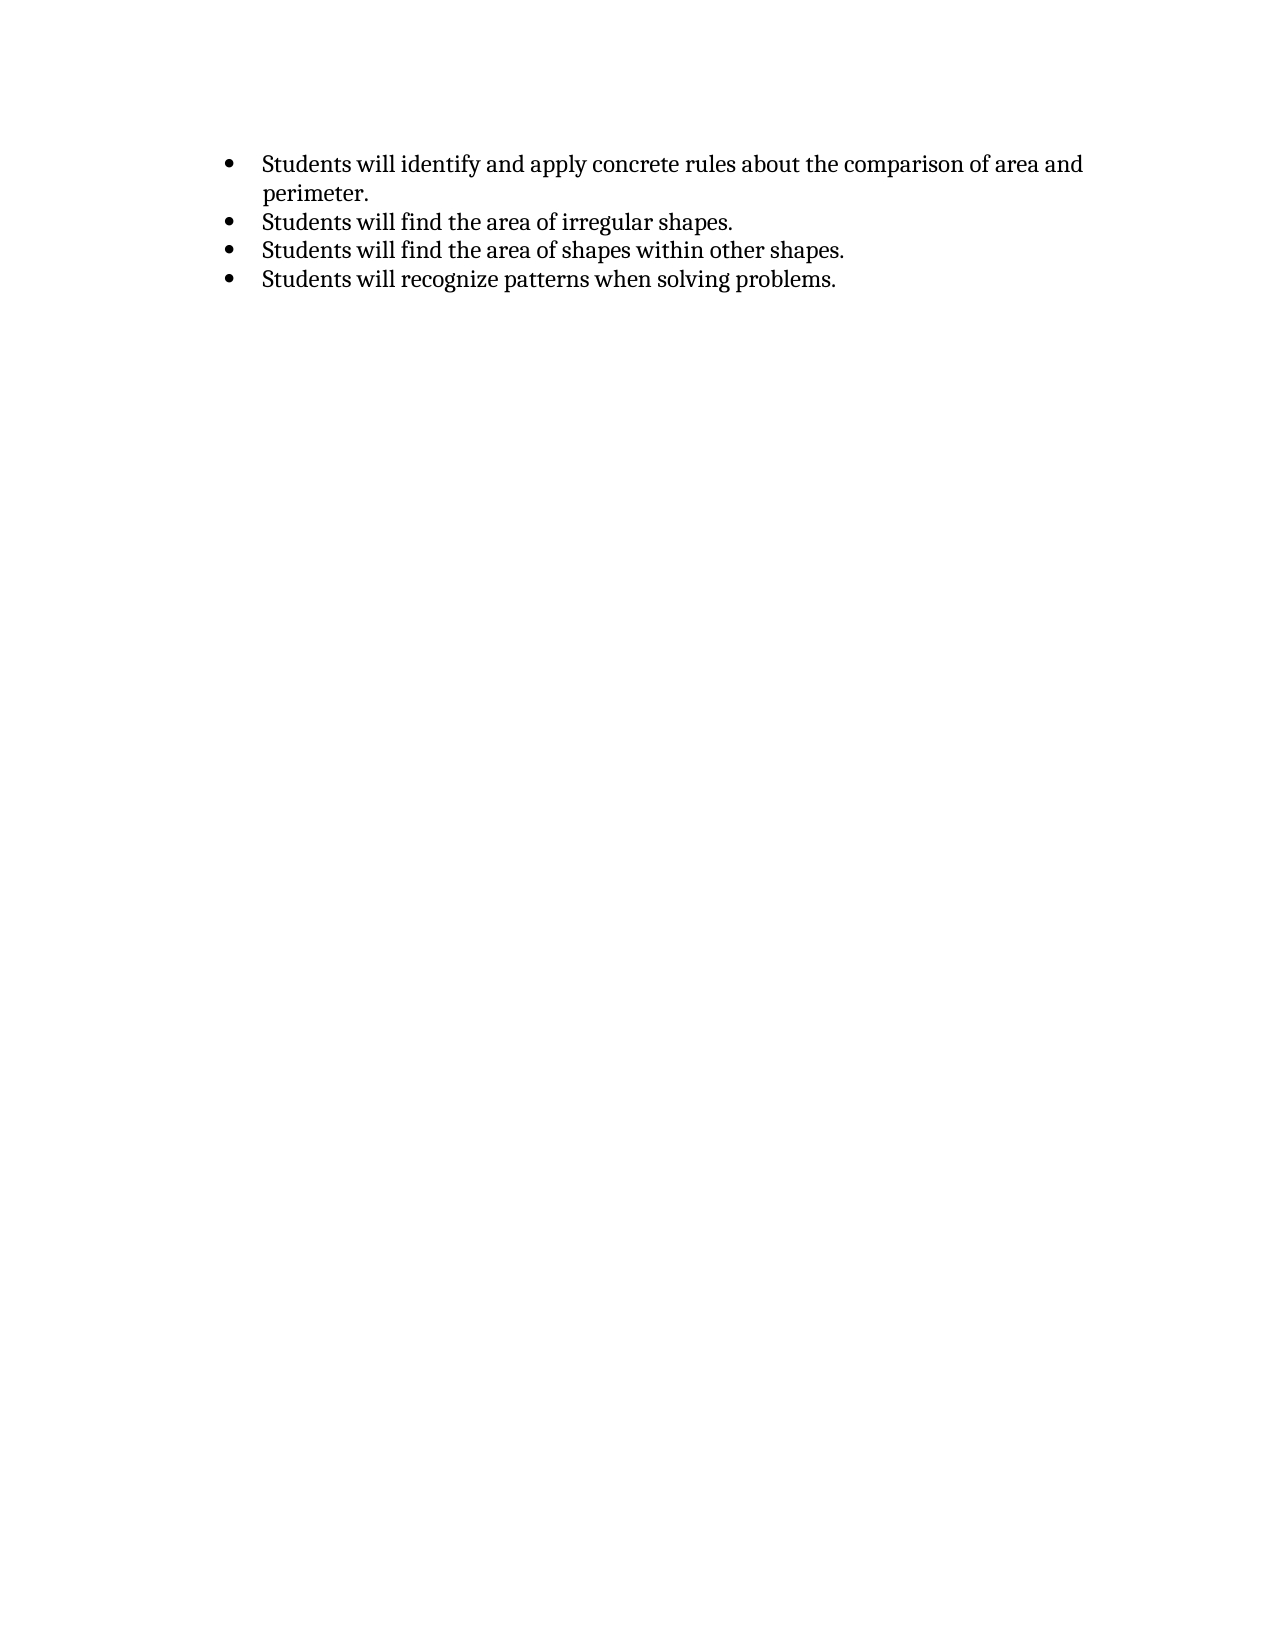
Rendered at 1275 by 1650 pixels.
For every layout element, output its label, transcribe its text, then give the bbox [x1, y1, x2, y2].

list Students will identify and apply concrete rules about the comparison of area and perimeter. [225, 150, 1087, 207]
list Students will find the area of shapes within other shapes. [225, 236, 1087, 265]
list Students will recognize patterns when solving problems. [225, 265, 1087, 294]
list Students will find the area of irregular shapes. [225, 207, 1087, 236]
